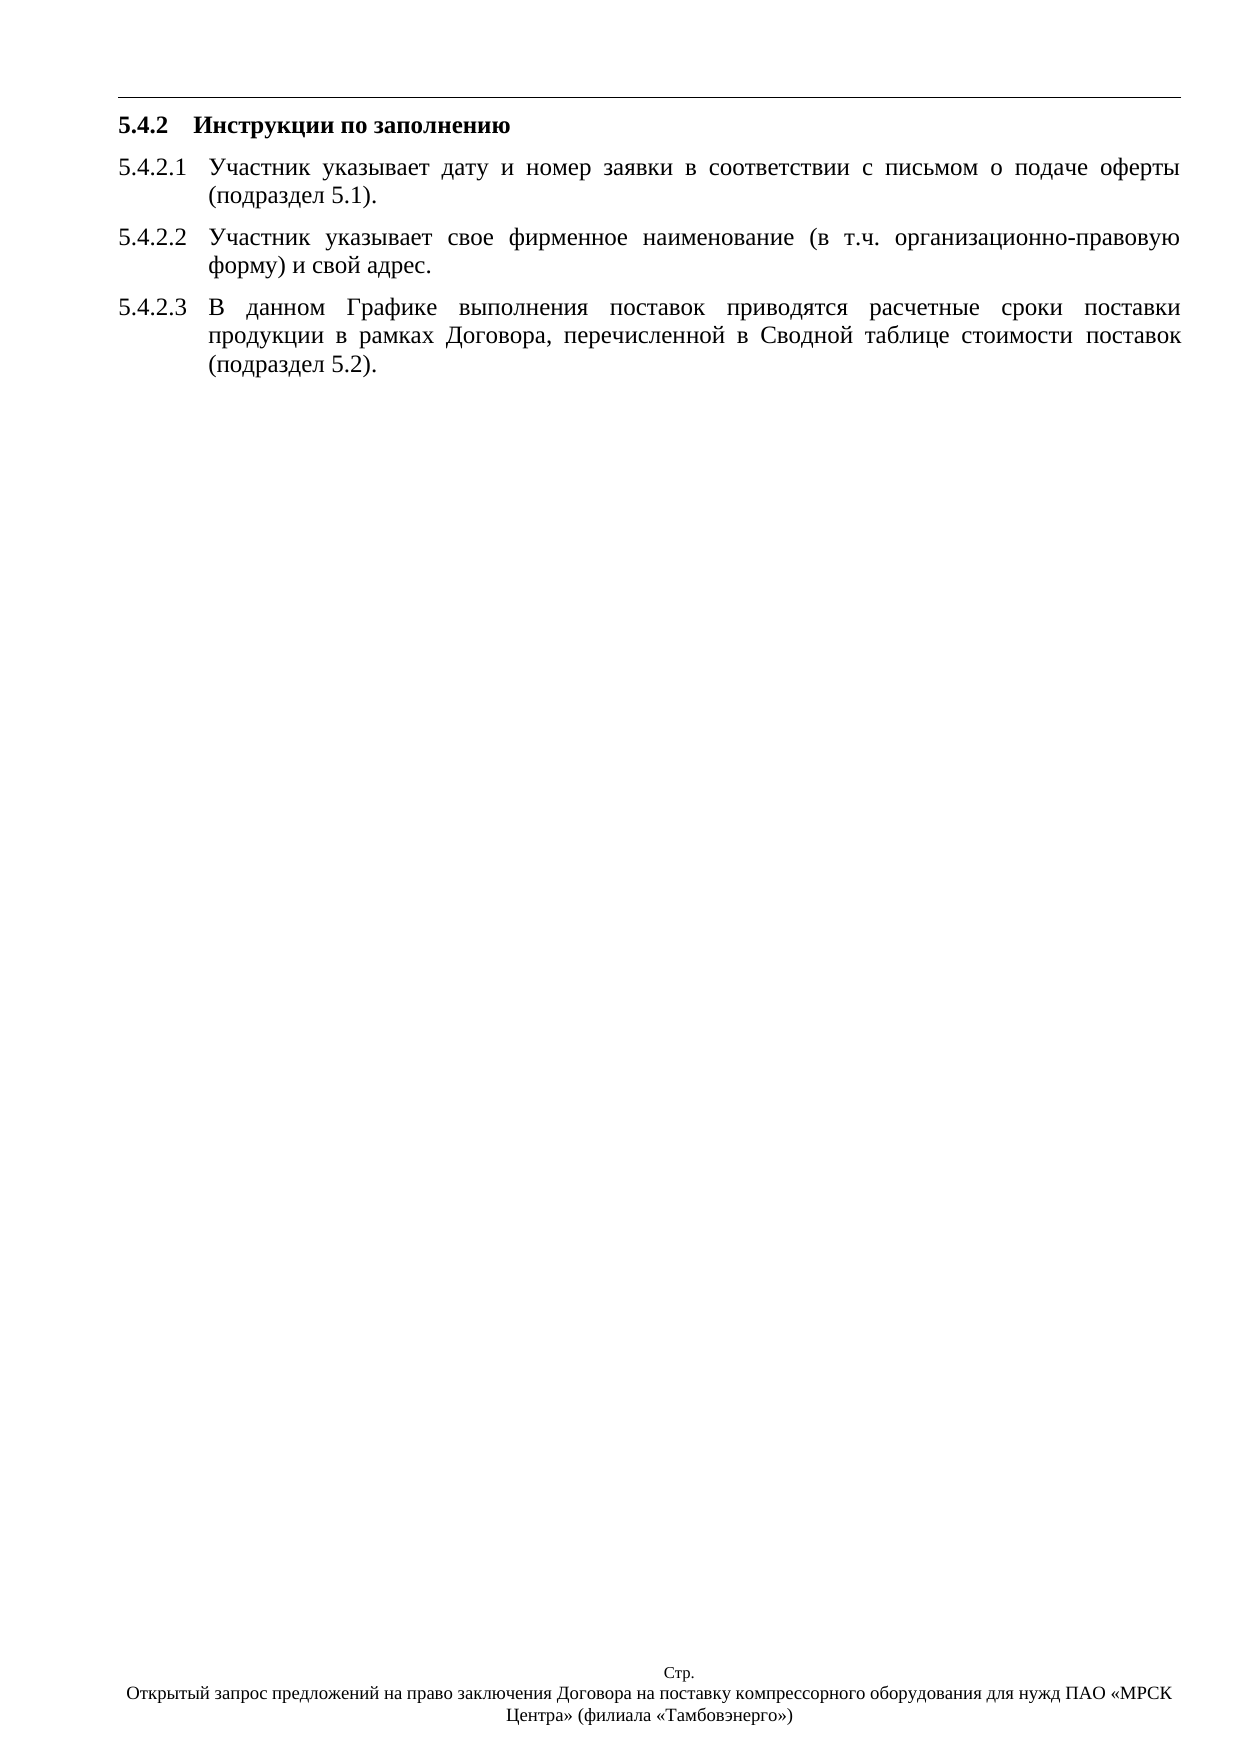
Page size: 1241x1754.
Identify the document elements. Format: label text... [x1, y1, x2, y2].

subtitle Инструкции по заполнению [118, 111, 1181, 139]
list Участник указывает свое фирменное наименование (в т.ч. организационно-правовую форму) и свой адрес. [118, 222, 1181, 279]
list Участник указывает дату и номер заявки в соответствии с письмом о подаче оферты (подраздел 5.1). [118, 152, 1181, 209]
list В данном Графике выполнения поставок приводятся расчетные сроки поставки продукции в рамках Договора, перечисленной в Сводной таблице стоимости поставок (подраздел 5.2). [118, 292, 1181, 378]
